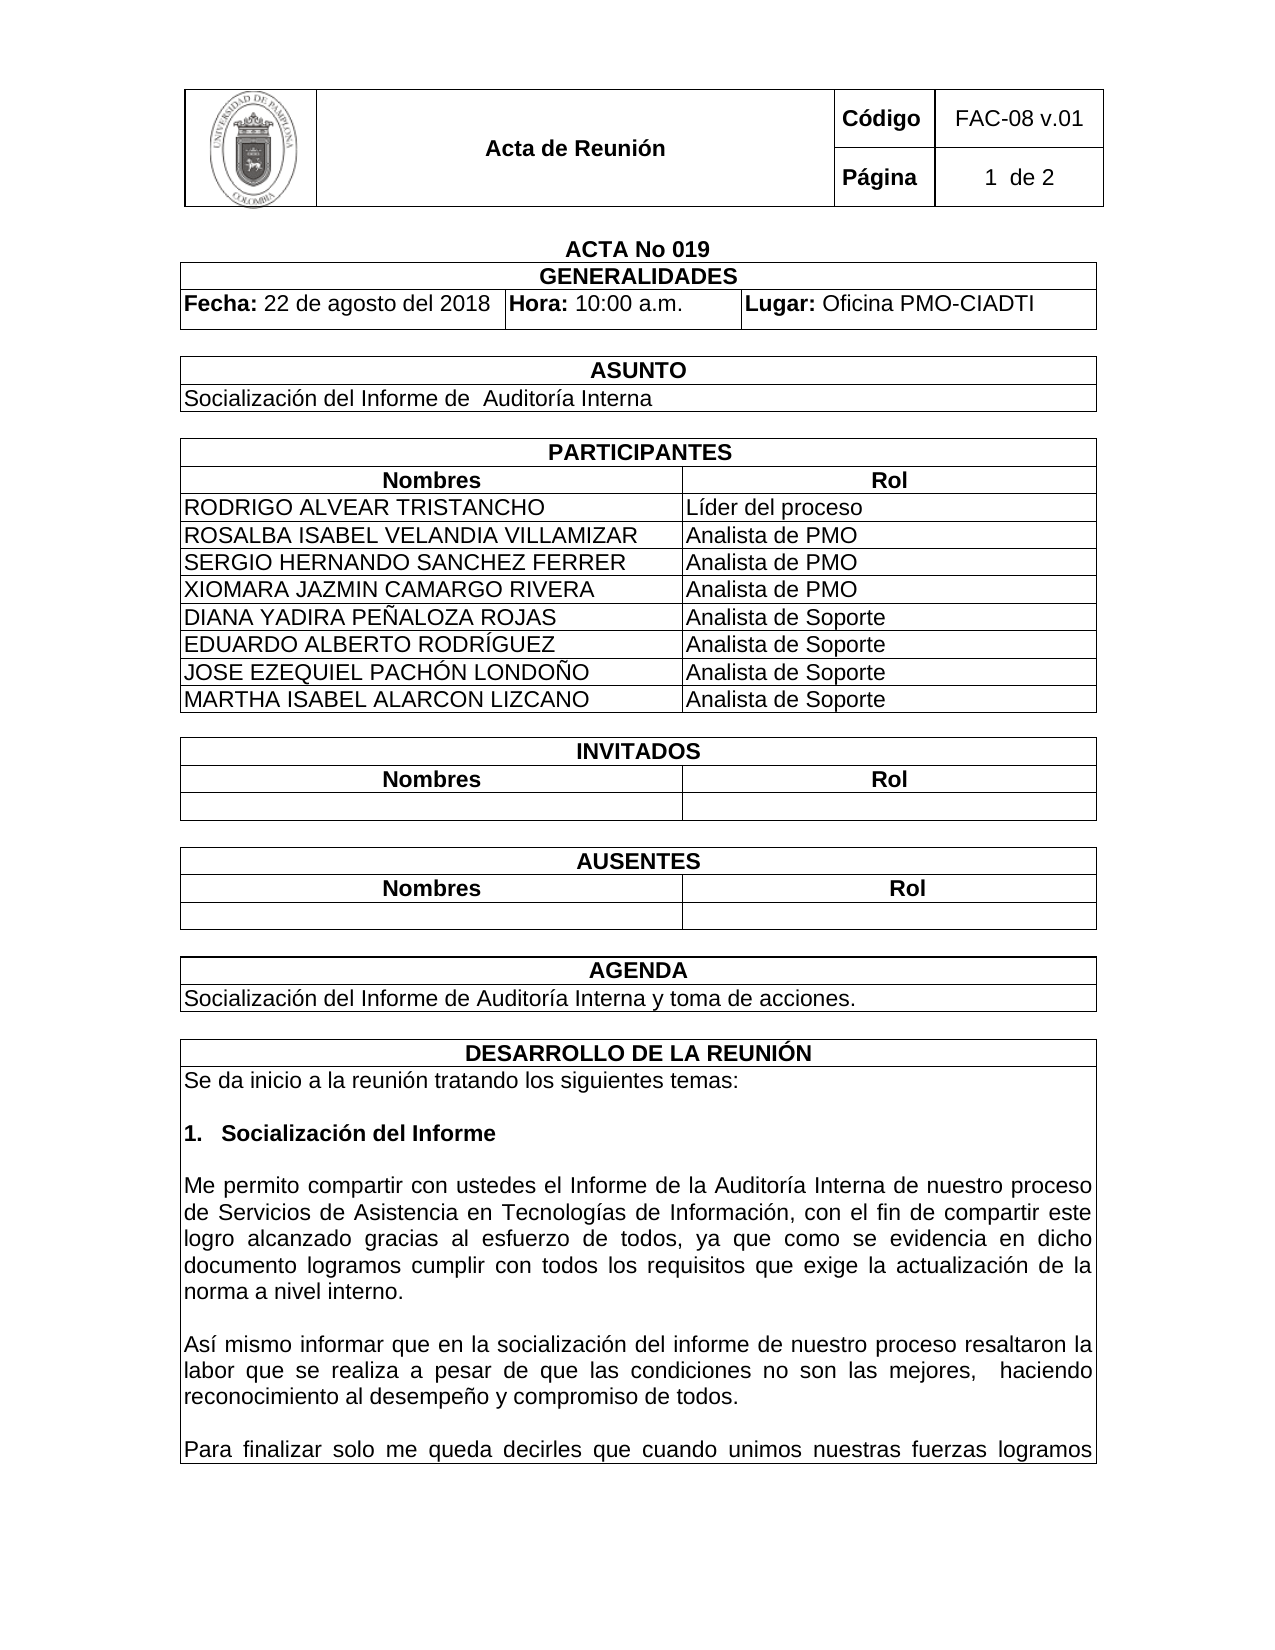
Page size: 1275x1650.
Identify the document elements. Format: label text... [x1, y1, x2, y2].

table_header ASUNTO [181, 357, 1096, 383]
table_cell Nombres [181, 766, 682, 792]
table_header AGENDA [181, 958, 1096, 984]
table_header PARTICIPANTES [181, 439, 1096, 466]
table_cell JOSE EZEQUIEL PACHÓN LONDOÑO [181, 659, 682, 685]
table_cell Analista de PMO [683, 576, 1096, 603]
table_cell Socialización del Informe de Auditoría Interna y toma de acciones. [181, 985, 1096, 1011]
table_cell Rol [683, 467, 1096, 493]
table_cell Rol [683, 875, 1096, 902]
table_cell Socialización del Informe de Auditoría Interna [181, 385, 1096, 411]
table_cell MARTHA ISABEL ALARCON LIZCANO [181, 686, 682, 712]
table_cell [181, 903, 682, 929]
table_cell Analista de Soporte [683, 659, 1096, 685]
table_cell Lugar: Oficina PMO-CIADTI [742, 290, 1096, 329]
table_header DESARROLLO DE LA REUNIÓN [181, 1040, 1096, 1066]
table_cell DIANA YADIRA PEÑALOZA ROJAS [181, 604, 682, 630]
table_cell ROSALBA ISABEL VELANDIA VILLAMIZAR [181, 522, 682, 548]
table_cell Líder del proceso [683, 494, 1096, 521]
table_cell Analista de Soporte [683, 631, 1096, 657]
table_cell Analista de Soporte [683, 686, 1096, 712]
table_cell Rol [683, 766, 1096, 792]
table_header GENERALIDADES [181, 263, 1096, 289]
table_cell Nombres [181, 467, 682, 493]
table_cell Nombres [181, 875, 682, 902]
table_cell Analista de Soporte [683, 604, 1096, 630]
table_cell SERGIO HERNANDO SANCHEZ FERRER [181, 549, 682, 575]
table_cell Analista de PMO [683, 549, 1096, 575]
table_header AUSENTES [181, 848, 1096, 874]
table_cell Fecha: 22 de agosto del 2018 [181, 290, 505, 329]
table_cell Hora: 10:00 a.m. [506, 290, 741, 329]
table_cell Analista de PMO [683, 522, 1096, 548]
table_cell EDUARDO ALBERTO RODRÍGUEZ [181, 631, 682, 657]
table_header INVITADOS [181, 738, 1096, 765]
table_cell [683, 903, 1096, 929]
table_cell [683, 793, 1096, 819]
table_cell RODRIGO ALVEAR TRISTANCHO [181, 494, 682, 521]
text ACTA No 019 [177, 236, 1098, 262]
picture [209, 91, 298, 206]
table_cell [181, 793, 682, 819]
table_cell XIOMARA JAZMIN CAMARGO RIVERA [181, 576, 682, 603]
